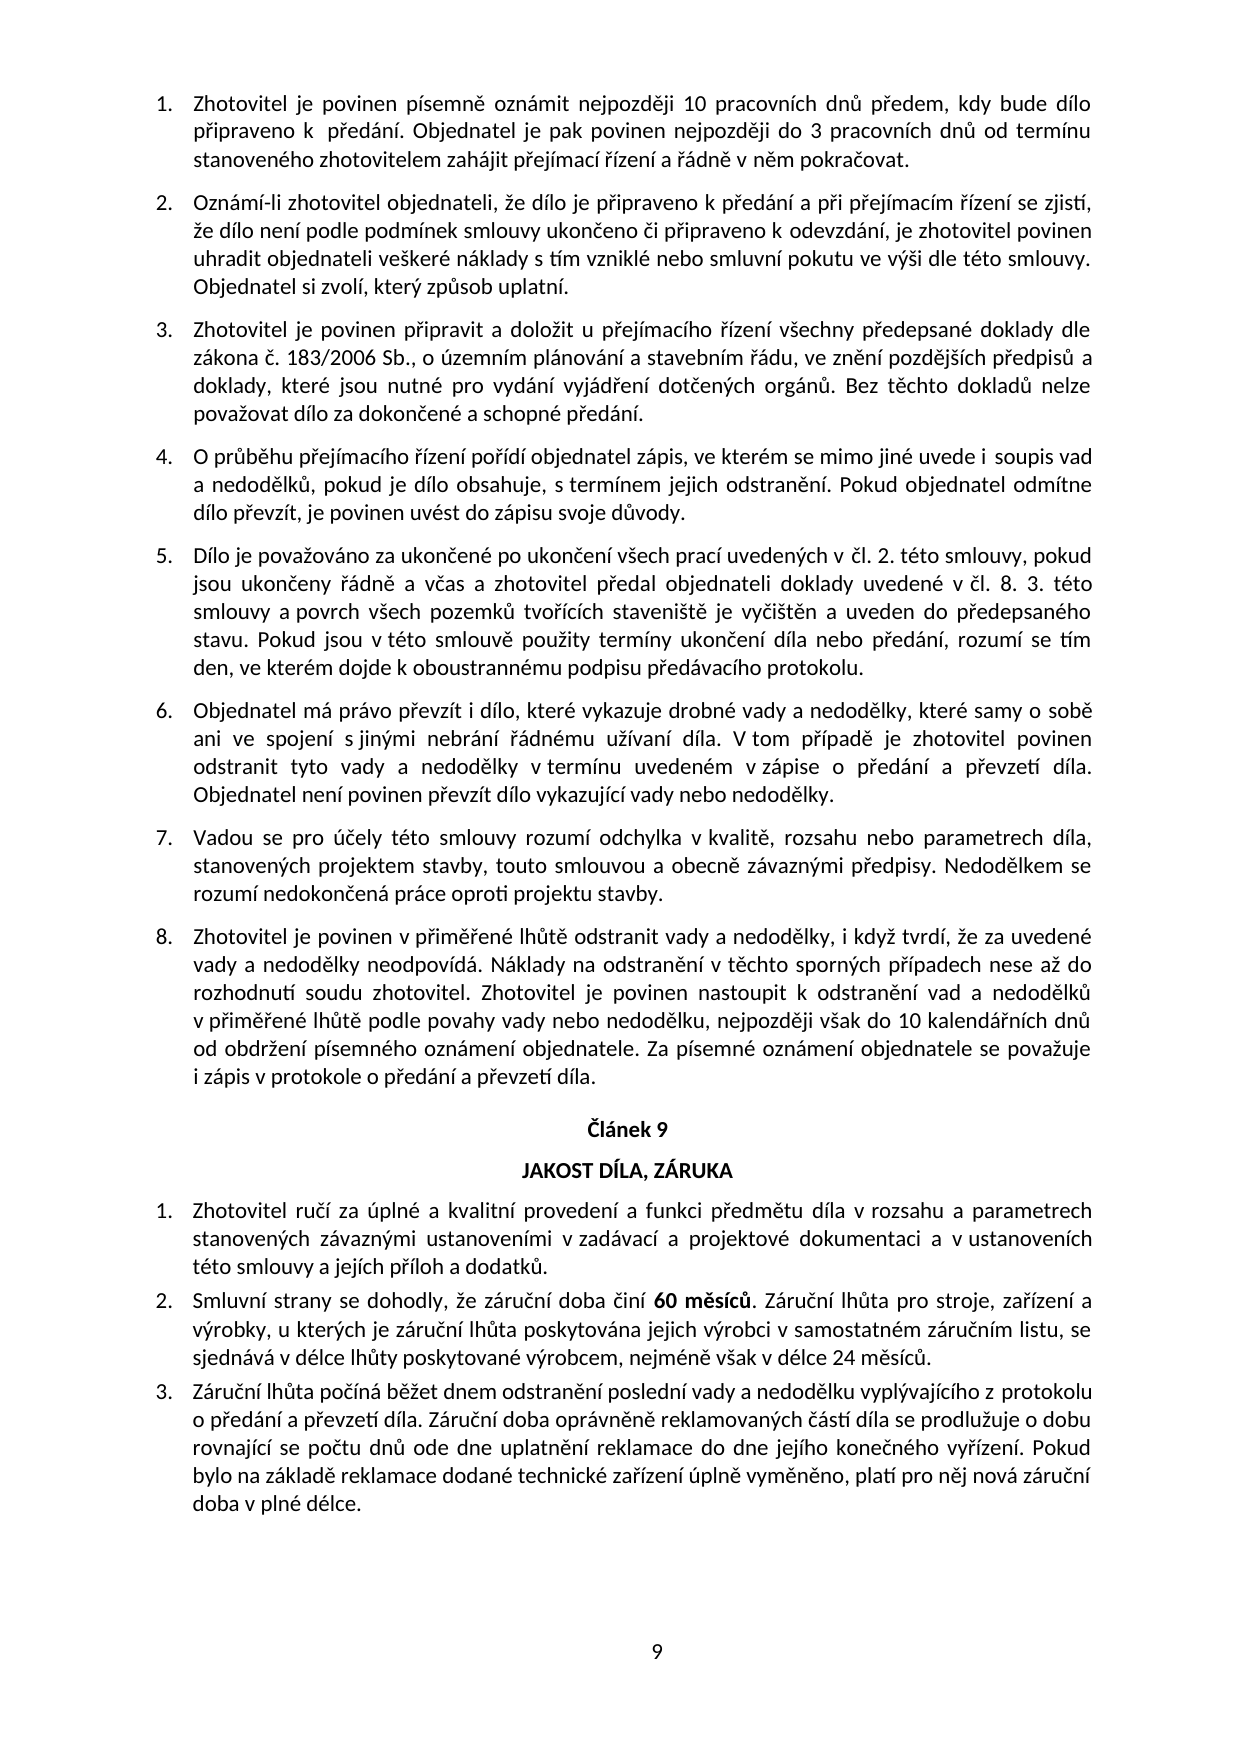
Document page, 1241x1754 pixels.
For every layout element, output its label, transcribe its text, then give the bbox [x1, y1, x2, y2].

list Záruční lhůta počíná běžet dnem odstranění poslední vady a nedodělku vyplývajícího z protokolu o předání a převzetí díla. Záruční doba oprávněně reklamovaných částí díla se prodlužuje o dobu rovnající se počtu dnů ode dne uplatnění reklamace do dne jejího konečného vyřízení. Pokud bylo na základě reklamace dodané technické zařízení úplně vyměněno, platí pro něj nová záruční doba v plné délce. [155, 1377, 1093, 1517]
list Zhotovitel je povinen písemně oznámit nejpozději 10 pracovních dnů předem, kdy bude dílo připraveno k předání. Objednatel je pak povinen nejpozději do 3 pracovních dnů od termínu stanoveného zhotovitelem zahájit přejímací řízení a řádně v něm pokračovat. [156, 89, 1093, 173]
list Zhotovitel je povinen v přiměřené lhůtě odstranit vady a nedodělky, i když tvrdí, že za uvedené vady a nedodělky neodpovídá. Náklady na odstranění v těchto sporných případech nese až do rozhodnutí soudu zhotovitel. Zhotovitel je povinen nastoupit k odstranění vad a nedodělků v přiměřené lhůtě podle povahy vady nebo nedodělku, nejpozději však do 10 kalendářních dnů od obdržení písemného oznámení objednatele. Za písemné oznámení objednatele se považuje i zápis v protokole o předání a převzetí díla. [156, 922, 1093, 1090]
subtitle Článek 9 [162, 1115, 1093, 1143]
list Dílo je považováno za ukončené po ukončení všech prací uvedených v čl. 2. této smlouvy, pokud jsou ukončeny řádně a včas a zhotovitel předal objednateli doklady uvedené v čl. 8. 3. této smlouvy a povrch všech pozemků tvořících staveniště je vyčištěn a uveden do předepsaného stavu. Pokud jsou v této smlouvě použity termíny ukončení díla nebo předání, rozumí se tím den, ve kterém dojde k oboustrannému podpisu předávacího protokolu. [156, 541, 1093, 681]
list Objednatel má právo převzít i dílo, které vykazuje drobné vady a nedodělky, které samy o sobě ani ve spojení s jinými nebrání řádnému užívaní díla. V tom případě je zhotovitel povinen odstranit tyto vady a nedodělky v termínu uvedeném v zápise o předání a převzetí díla. Objednatel není povinen převzít dílo vykazující vady nebo nedodělky. [156, 696, 1093, 808]
list Oznámí-li zhotovitel objednateli, že dílo je připraveno k předání a při přejímacím řízení se zjistí, že dílo není podle podmínek smlouvy ukončeno či připraveno k odevzdání, je zhotovitel povinen uhradit objednateli veškeré náklady s tím vzniklé nebo smluvní pokutu ve výši dle této smlouvy. Objednatel si zvolí, který způsob uplatní. [156, 188, 1093, 300]
list Zhotovitel je povinen připravit a doložit u přejímacího řízení všechny předepsané doklady dle zákona č. 183/2006 Sb., o územním plánování a stavebním řádu, ve znění pozdějších předpisů a doklady, které jsou nutné pro vydání vyjádření dotčených orgánů. Bez těchto dokladů nelze považovat dílo za dokončené a schopné předání. [156, 315, 1093, 427]
list Smluvní strany se dohodly, že záruční doba činí 60 měsíců. Záruční lhůta pro stroje, zařízení a výrobky, u kterých je záruční lhůta poskytována jejich výrobci v samostatném záručním listu, se sjednává v délce lhůty poskytované výrobcem, nejméně však v délce 24 měsíců. [155, 1287, 1093, 1371]
text Jakost díla, záruka [162, 1156, 1093, 1184]
list Vadou se pro účely této smlouvy rozumí odchylka v kvalitě, rozsahu nebo parametrech díla, stanovených projektem stavby, touto smlouvou a obecně závaznými předpisy. Nedodělkem se rozumí nedokončená práce oproti projektu stavby. [156, 823, 1093, 907]
list O průběhu přejímacího řízení pořídí objednatel zápis, ve kterém se mimo jiné uvede i soupis vad a nedodělků, pokud je dílo obsahuje, s termínem jejich odstranění. Pokud objednatel odmítne dílo převzít, je povinen uvést do zápisu svoje důvody. [156, 442, 1093, 526]
list Zhotovitel ručí za úplné a kvalitní provedení a funkci předmětu díla v rozsahu a parametrech stanovených závaznými ustanoveními v zadávací a projektové dokumentaci a v ustanoveních této smlouvy a jejích příloh a dodatků. [155, 1196, 1093, 1280]
